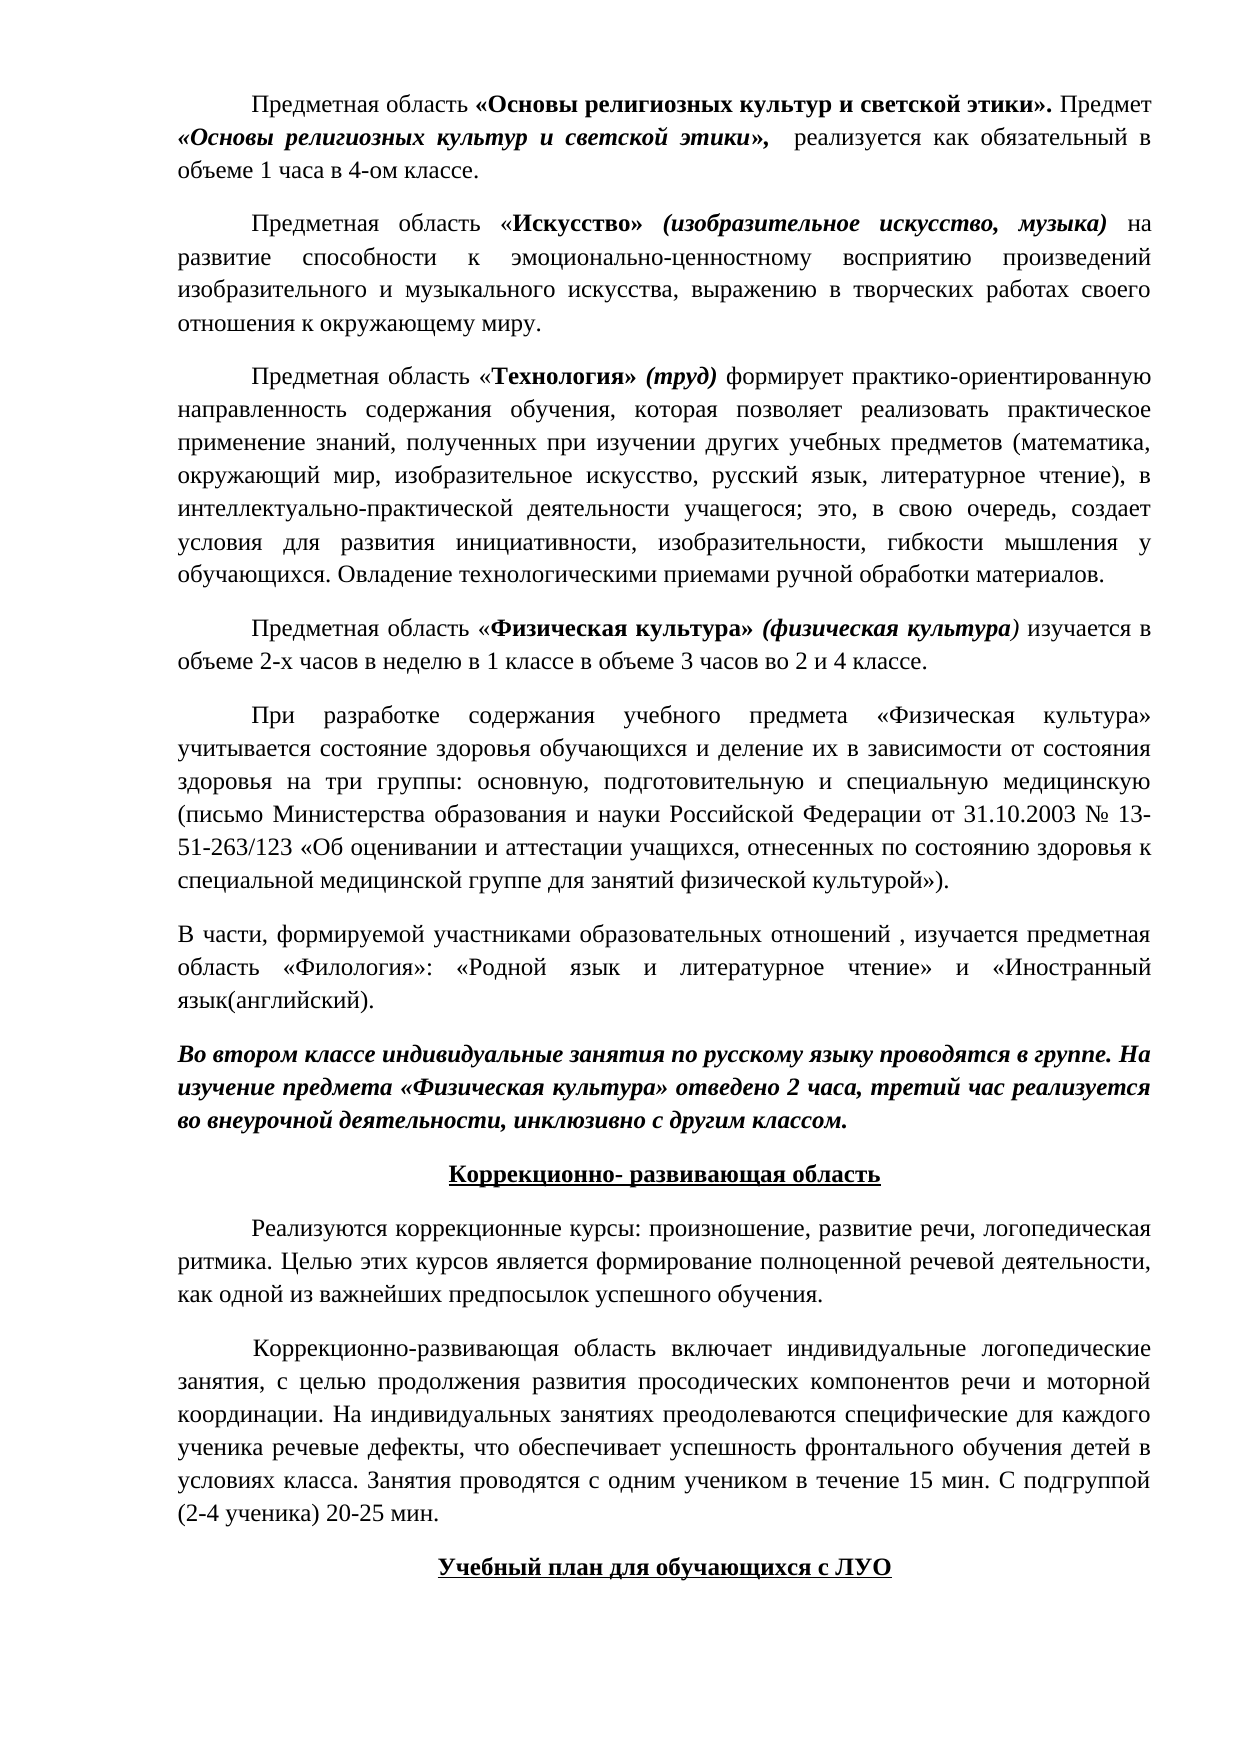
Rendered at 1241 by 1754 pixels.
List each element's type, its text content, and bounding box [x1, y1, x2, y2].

text Реализуются коррекционные курсы: произношение, развитие речи, логопедическая ритмика. Целью этих курсов является формирование полноценной речевой деятельности, как одной из важнейших предпосылок успешного обучения. [177, 1213, 1152, 1308]
text При разработке содержания учебного предмета «Физическая культура» учитывается состояние здоровья обучающихся и деление их в зависимости от состояния здоровья на три группы: основную, подготовительную и специальную медицинскую (письмо Министерства образования и науки Российской Федерации от 31.10.2003 № 13-51-263/123 «Об оценивании и аттестации учащихся, отнесенных по состоянию здоровья к специальной медицинской группе для занятий физической культурой»). [177, 700, 1152, 894]
text Предметная область «Основы религиозных культур и светской этики». Предмет «Основы религиозных культур и светской этики», реализуется как обязательный в объеме 1 часа в 4-ом классе. [177, 89, 1152, 183]
text Предметная область «Технология» (труд) формирует практико-ориентированную направленность содержания обучения, которая позволяет реализовать практическое применение знаний, полученных при изучении других учебных предметов (математика, окружающий мир, изобразительное искусство, русский язык, литературное чтение), в интеллектуально-практической деятельности учащегося; это, в свою очередь, создает условия для развития инициативности, изобразительности, гибкости мышления у обучающихся. Овладение технологическими приемами ручной обработки материалов. [177, 361, 1152, 588]
text Учебный план для обучающихся с ЛУО [177, 1552, 1152, 1581]
text Коррекционно- развивающая область [177, 1159, 1152, 1188]
text Коррекционно-развивающая область включает индивидуальные логопедические занятия, с целью продолжения развития просодических компонентов речи и моторной координации. На индивидуальных занятиях преодолеваются специфические для каждого ученика речевые дефекты, что обеспечивает успешность фронтального обучения детей в условиях класса. Занятия проводятся с одним учеником в течение 15 мин. С подгруппой (2-4 ученика) 20-25 мин. [177, 1333, 1152, 1527]
text В части, формируемой участниками образовательных отношений , изучается предметная область «Филология»: «Родной язык и литературное чтение» и «Иностранный язык(английский). [177, 919, 1152, 1014]
text Во втором классе индивидуальные занятия по русскому языку проводятся в группе. На изучение предмета «Физическая культура» отведено 2 часа, третий час реализуется во внеурочной деятельности, инклюзивно с другим классом. [177, 1039, 1152, 1134]
text Предметная область «Физическая культура» (физическая культура) изучается в объеме 2-х часов в неделю в 1 классе в объеме 3 часов во 2 и 4 классе. [177, 613, 1152, 675]
text Предметная область «Искусство» (изобразительное искусство, музыка) на развитие способности к эмоционально-ценностному восприятию произведений изобразительного и музыкального искусства, выражению в творческих работах своего отношения к окружающему миру. [177, 208, 1152, 336]
